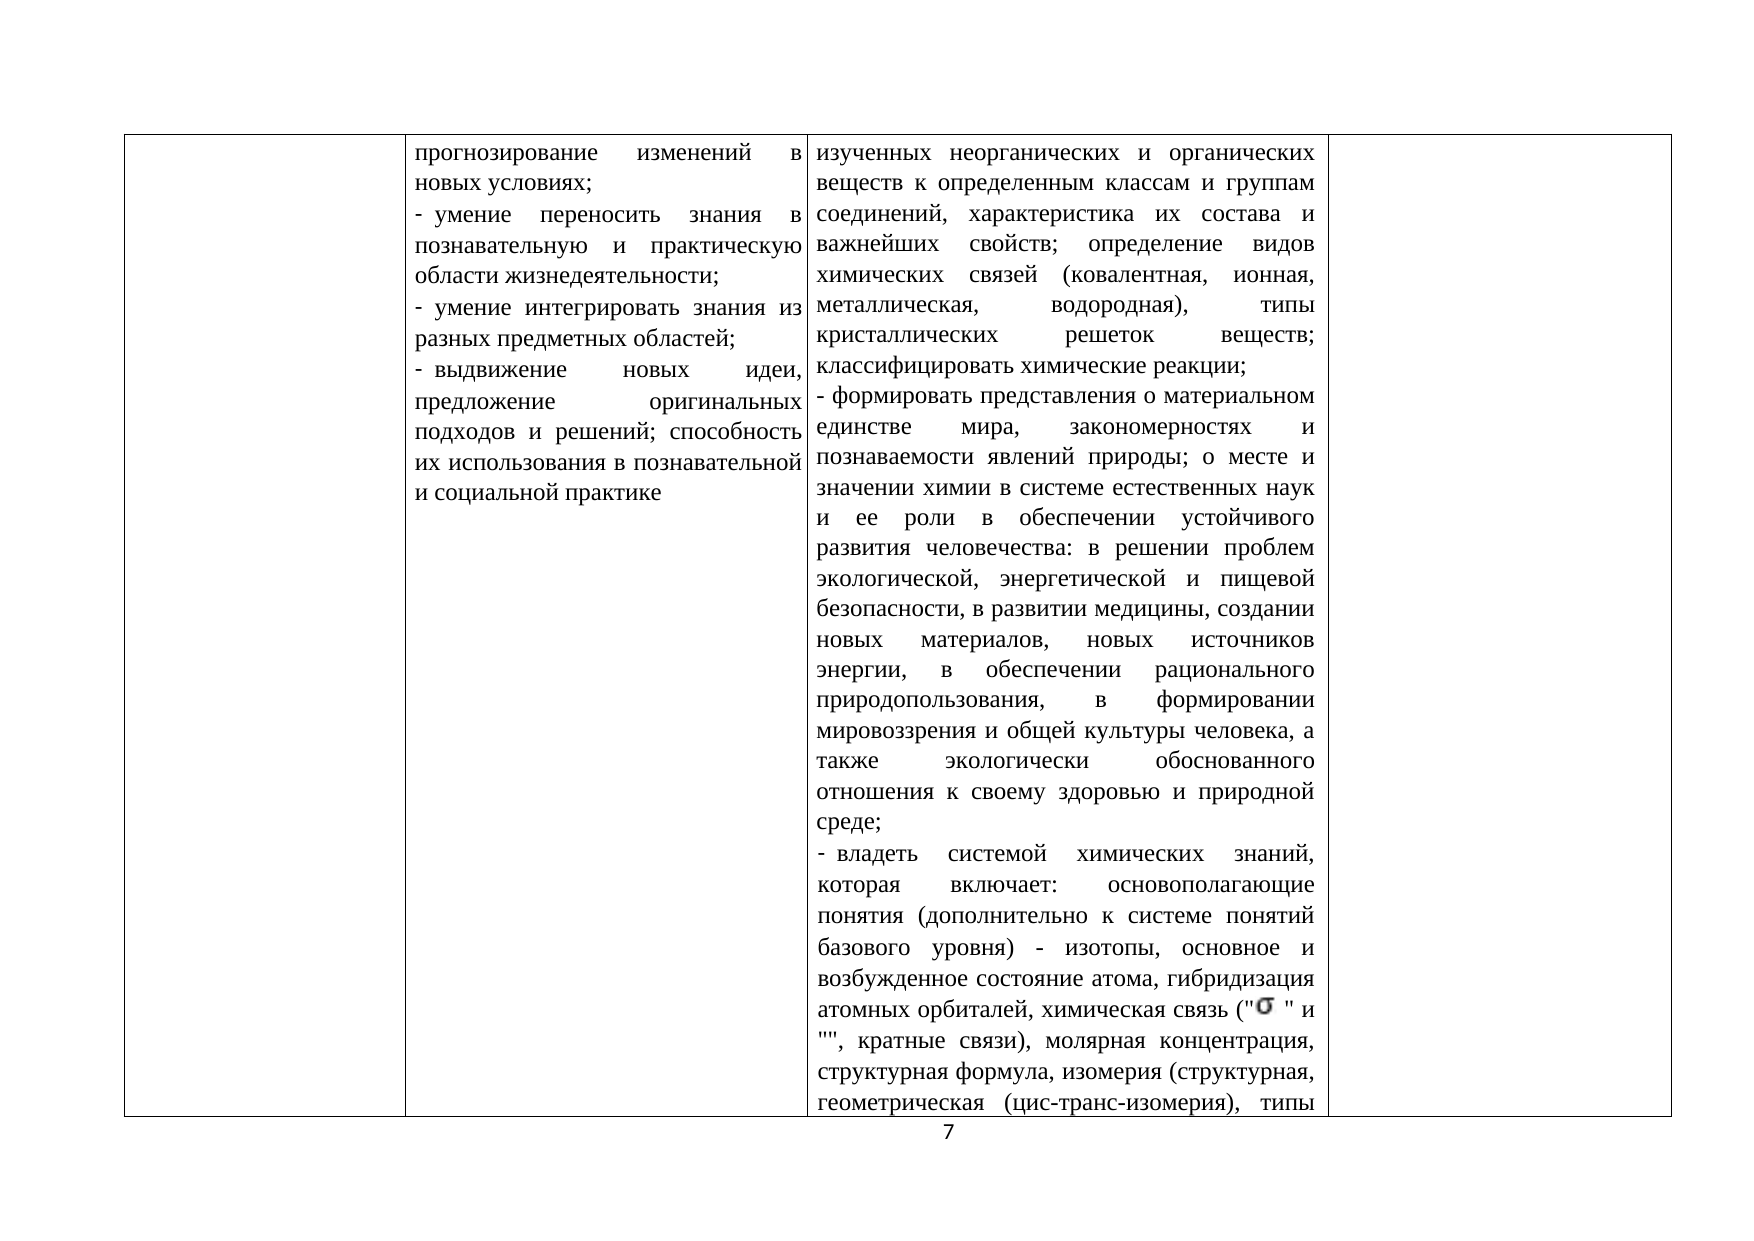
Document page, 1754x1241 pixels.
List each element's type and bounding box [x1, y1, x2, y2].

table_cell [406, 135, 807, 1116]
table_cell [125, 135, 405, 1116]
table_cell [1329, 135, 1671, 1116]
picture [1254, 996, 1277, 1017]
table_cell [808, 135, 1328, 1116]
